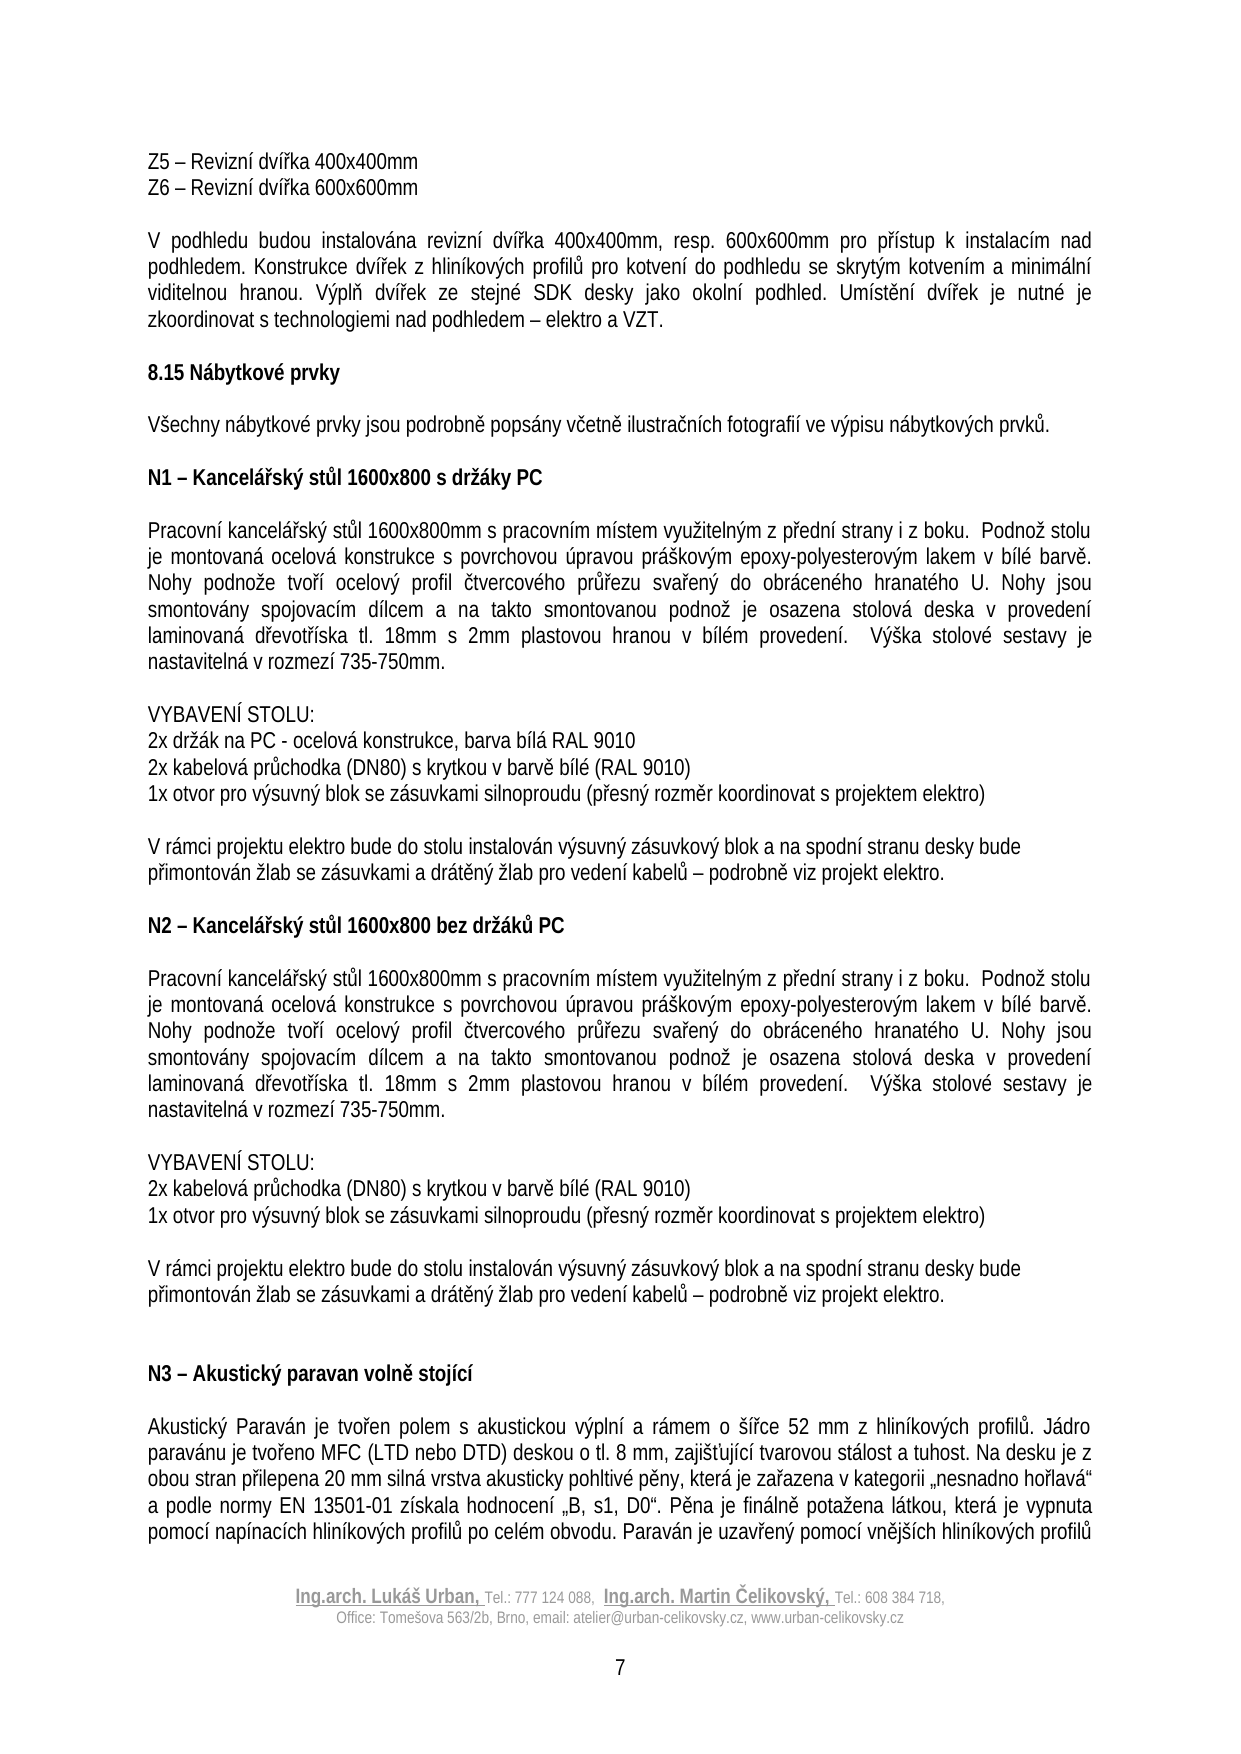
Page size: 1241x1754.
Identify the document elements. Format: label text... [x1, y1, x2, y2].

text VYBAVENÍ STOLU: [148, 701, 1093, 727]
text V rámci projektu elektro bude do stolu instalován výsuvný zásuvkový blok a na spodní stranu desky bude přimontován žlab se zásuvkami a drátěný žlab pro vedení kabelů – podrobně viz projekt elektro. [148, 833, 1093, 886]
text N1 – Kancelářský stůl 1600x800 s držáky PC [148, 464, 1093, 490]
text 1x otvor pro výsuvný blok se zásuvkami silnoproudu (přesný rozměr koordinovat s projektem elektro) [148, 780, 1093, 806]
text VYBAVENÍ STOLU: [148, 1149, 1093, 1175]
text V rámci projektu elektro bude do stolu instalován výsuvný zásuvkový blok a na spodní stranu desky bude přimontován žlab se zásuvkami a drátěný žlab pro vedení kabelů – podrobně viz projekt elektro. [148, 1254, 1093, 1307]
text 8.15 Nábytkové prvky [148, 358, 1093, 385]
text Pracovní kancelářský stůl 1600x800mm s pracovním místem využitelným z přední strany i z boku. Podnož stolu je montovaná ocelová konstrukce s povrchovou úpravou práškovým epoxy-polyesterovým lakem v bílé barvě. Nohy podnože tvoří ocelový profil čtvercového průřezu svařený do obráceného hranatého U. Nohy jsou smontovány spojovacím dílcem a na takto smontovanou podnož je osazena stolová deska v provedení laminovaná dřevotříska tl. 18mm s 2mm plastovou hranou v bílém provedení. Výška stolové sestavy je nastavitelná v rozmezí 735-750mm. [148, 964, 1093, 1123]
text Pracovní kancelářský stůl 1600x800mm s pracovním místem využitelným z přední strany i z boku. Podnož stolu je montovaná ocelová konstrukce s povrchovou úpravou práškovým epoxy-polyesterovým lakem v bílé barvě. Nohy podnože tvoří ocelový profil čtvercového průřezu svařený do obráceného hranatého U. Nohy jsou smontovány spojovacím dílcem a na takto smontovanou podnož je osazena stolová deska v provedení laminovaná dřevotříska tl. 18mm s 2mm plastovou hranou v bílém provedení. Výška stolové sestavy je nastavitelná v rozmezí 735-750mm. [148, 517, 1093, 675]
text N3 – Akustický paravan volně stojící [148, 1360, 1093, 1386]
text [148, 1413, 1093, 1544]
text 2x držák na PC - ocelová konstrukce, barva bílá RAL 9010 [148, 727, 1093, 754]
text 2x kabelová průchodka (DN80) s krytkou v barvě bílé (RAL 9010) [148, 1175, 1093, 1202]
text 1x otvor pro výsuvný blok se zásuvkami silnoproudu (přesný rozměr koordinovat s projektem elektro) [148, 1202, 1093, 1228]
text Všechny nábytkové prvky jsou podrobně popsány včetně ilustračních fotografií ve výpisu nábytkových prvků. [148, 411, 1093, 437]
text Z6 – Revizní dvířka 600x600mm [148, 174, 1093, 200]
text Z5 – Revizní dvířka 400x400mm [148, 148, 1093, 174]
text V podhledu budou instalována revizní dvířka 400x400mm, resp. 600x600mm pro přístup k instalacím nad podhledem. Konstrukce dvířek z hliníkových profilů pro kotvení do podhledu se skrytým kotvením a minimální viditelnou hranou. Výplň dvířek ze stejné SDK desky jako okolní podhled. Umístění dvířek je nutné je zkoordinovat s technologiemi nad podhledem – elektro a VZT. [148, 227, 1093, 332]
text N2 – Kancelářský stůl 1600x800 bez držáků PC [148, 912, 1093, 938]
text 2x kabelová průchodka (DN80) s krytkou v barvě bílé (RAL 9010) [148, 754, 1093, 780]
